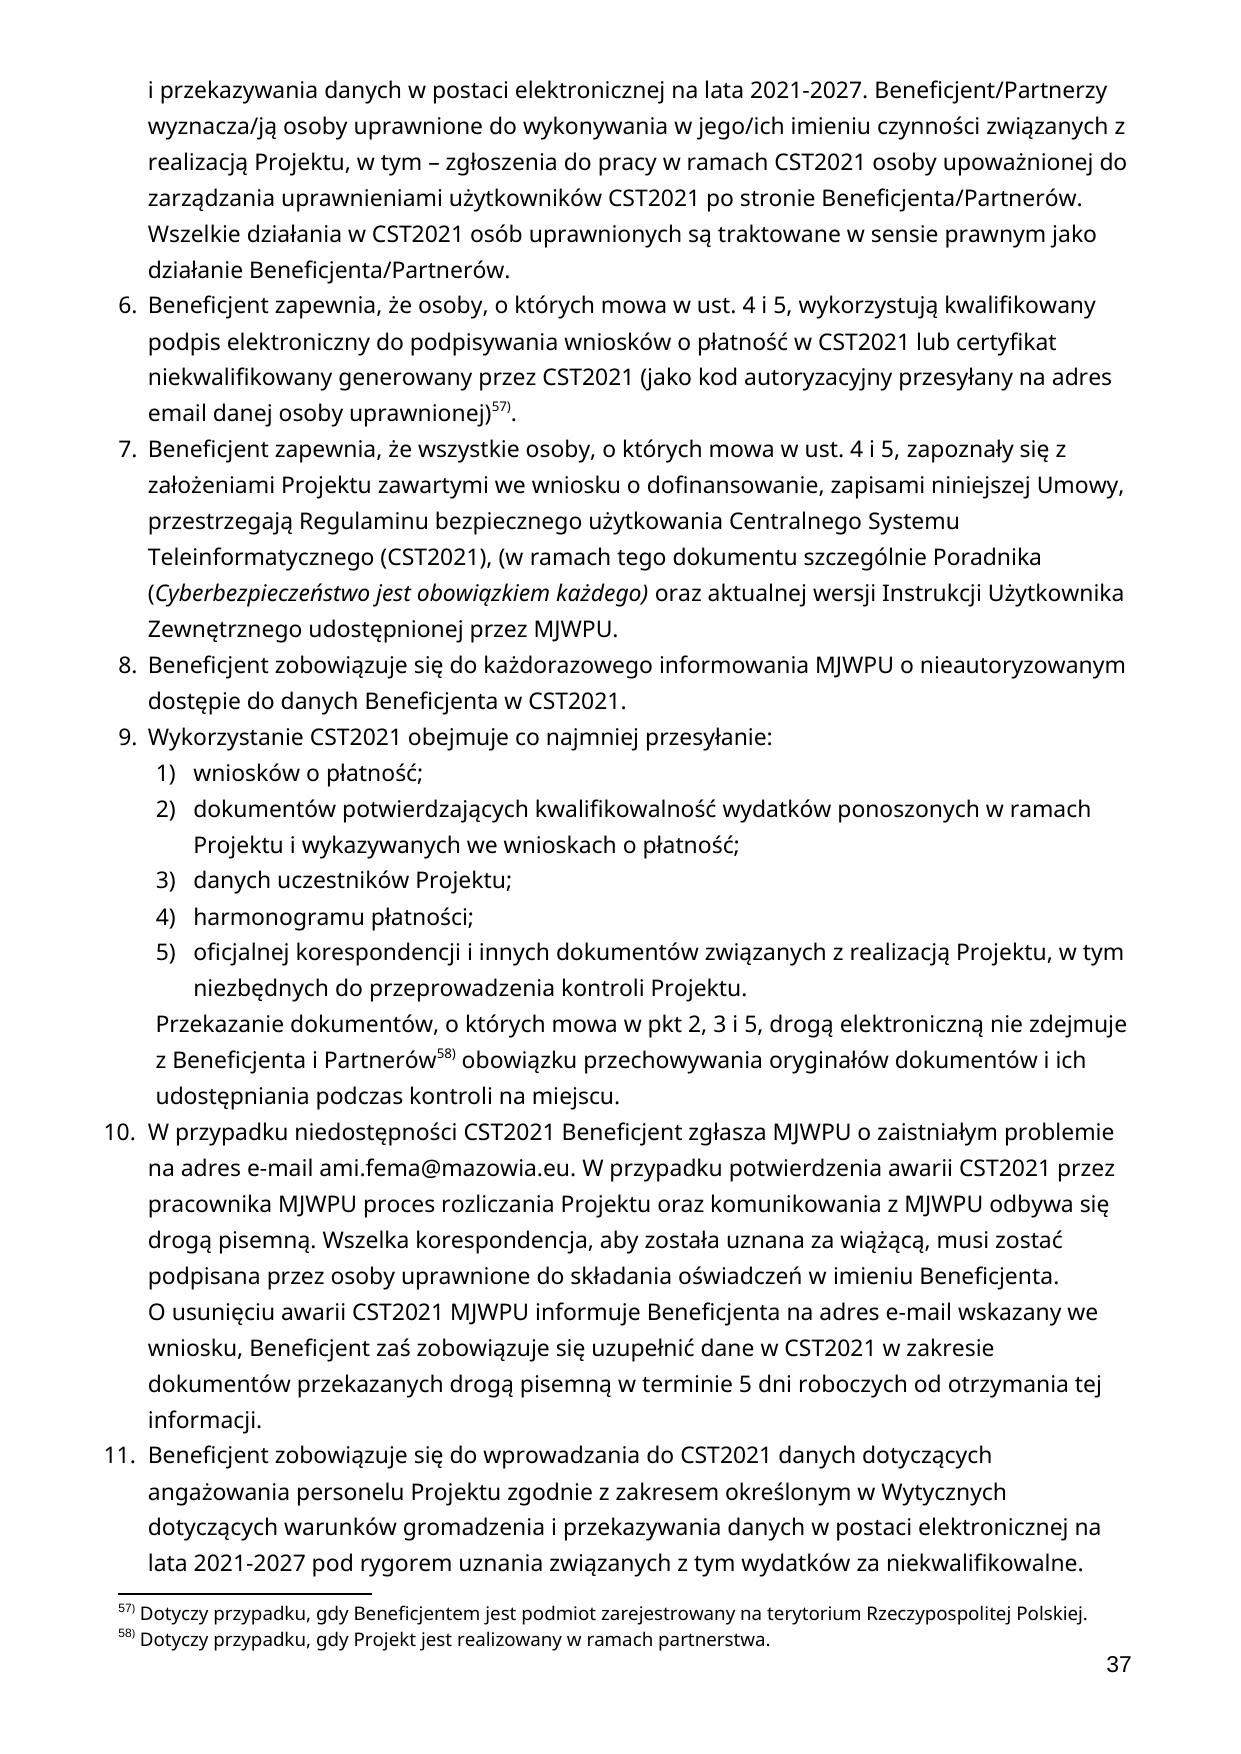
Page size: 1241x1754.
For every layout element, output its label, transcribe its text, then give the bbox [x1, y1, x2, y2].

list harmonogramu płatności; [156, 900, 1132, 932]
list dokumentów potwierdzających kwalifikowalność wydatków ponoszonych w ramach Projektu i wykazywanych we wnioskach o płatność; [156, 793, 1132, 860]
list oficjalnej korespondencji i innych dokumentów związanych z realizacją Projektu, w tym niezbędnych do przeprowadzenia kontroli Projektu. [156, 936, 1132, 1003]
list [118, 74, 1132, 285]
list Beneficjent zapewnia, że osoby, o których mowa w ust. 4 i 5, wykorzystują kwalifikowany podpis elektroniczny do podpisywania wniosków o płatność w CST2021 lub certyfikat niekwalifikowany generowany przez CST2021 (jako kod autoryzacyjny przesyłany na adres email danej osoby uprawnionej)). [118, 289, 1132, 428]
list danych uczestników Projektu; [156, 864, 1132, 896]
list Beneficjent zobowiązuje się do wprowadzania do CST2021 danych dotyczących angażowania personelu Projektu zgodnie z zakresem określonym w Wytycznych dotyczących warunków gromadzenia i przekazywania danych w postaci elektronicznej na lata 2021-2027 pod rygorem uznania związanych z tym wydatków za niekwalifikowalne. [103, 1439, 1132, 1578]
list Beneficjent zapewnia, że wszystkie osoby, o których mowa w ust. 4 i 5, zapoznały się z założeniami Projektu zawartymi we wniosku o dofinansowanie, zapisami niniejszej Umowy, przestrzegają Regulaminu bezpiecznego użytkowania Centralnego Systemu Teleinformatycznego (CST2021), (w ramach tego dokumentu szczególnie Poradnika (Cyberbezpieczeństwo jest obowiązkiem każdego) oraz aktualnej wersji Instrukcji Użytkownika Zewnętrznego udostępnionej przez MJWPU. [118, 433, 1132, 644]
list W przypadku niedostępności CST2021 Beneficjent zgłasza MJWPU o zaistniałym problemie na adres e-mail ami.fema@mazowia.eu. W przypadku potwierdzenia awarii CST2021 przez pracownika MJWPU proces rozliczania Projektu oraz komunikowania z MJWPU odbywa się drogą pisemną. Wszelka korespondencja, aby została uznana za wiążącą, musi zostać podpisana przez osoby uprawnione do składania oświadczeń w imieniu Beneficjenta. O usunięciu awarii CST2021 MJWPU informuje Beneficjenta na adres e-mail wskazany we wniosku, Beneficjent zaś zobowiązuje się uzupełnić dane w CST2021 w zakresie dokumentów przekazanych drogą pisemną w terminie 5 dni roboczych od otrzymania tej informacji. [103, 1116, 1132, 1435]
list Beneficjent zobowiązuje się do każdorazowego informowania MJWPU o nieautoryzowanym dostępie do danych Beneficjenta w CST2021. [118, 649, 1132, 716]
list wniosków o płatność; [156, 757, 1132, 788]
text Przekazanie dokumentów, o których mowa w pkt 2, 3 i 5, drogą elektroniczną nie zdejmuje z Beneficjenta i Partnerów) obowiązku przechowywania oryginałów dokumentów i ich udostępniania podczas kontroli na miejscu. [155, 1008, 1132, 1111]
list Wykorzystanie CST2021 obejmuje co najmniej przesyłanie: [118, 721, 1132, 752]
